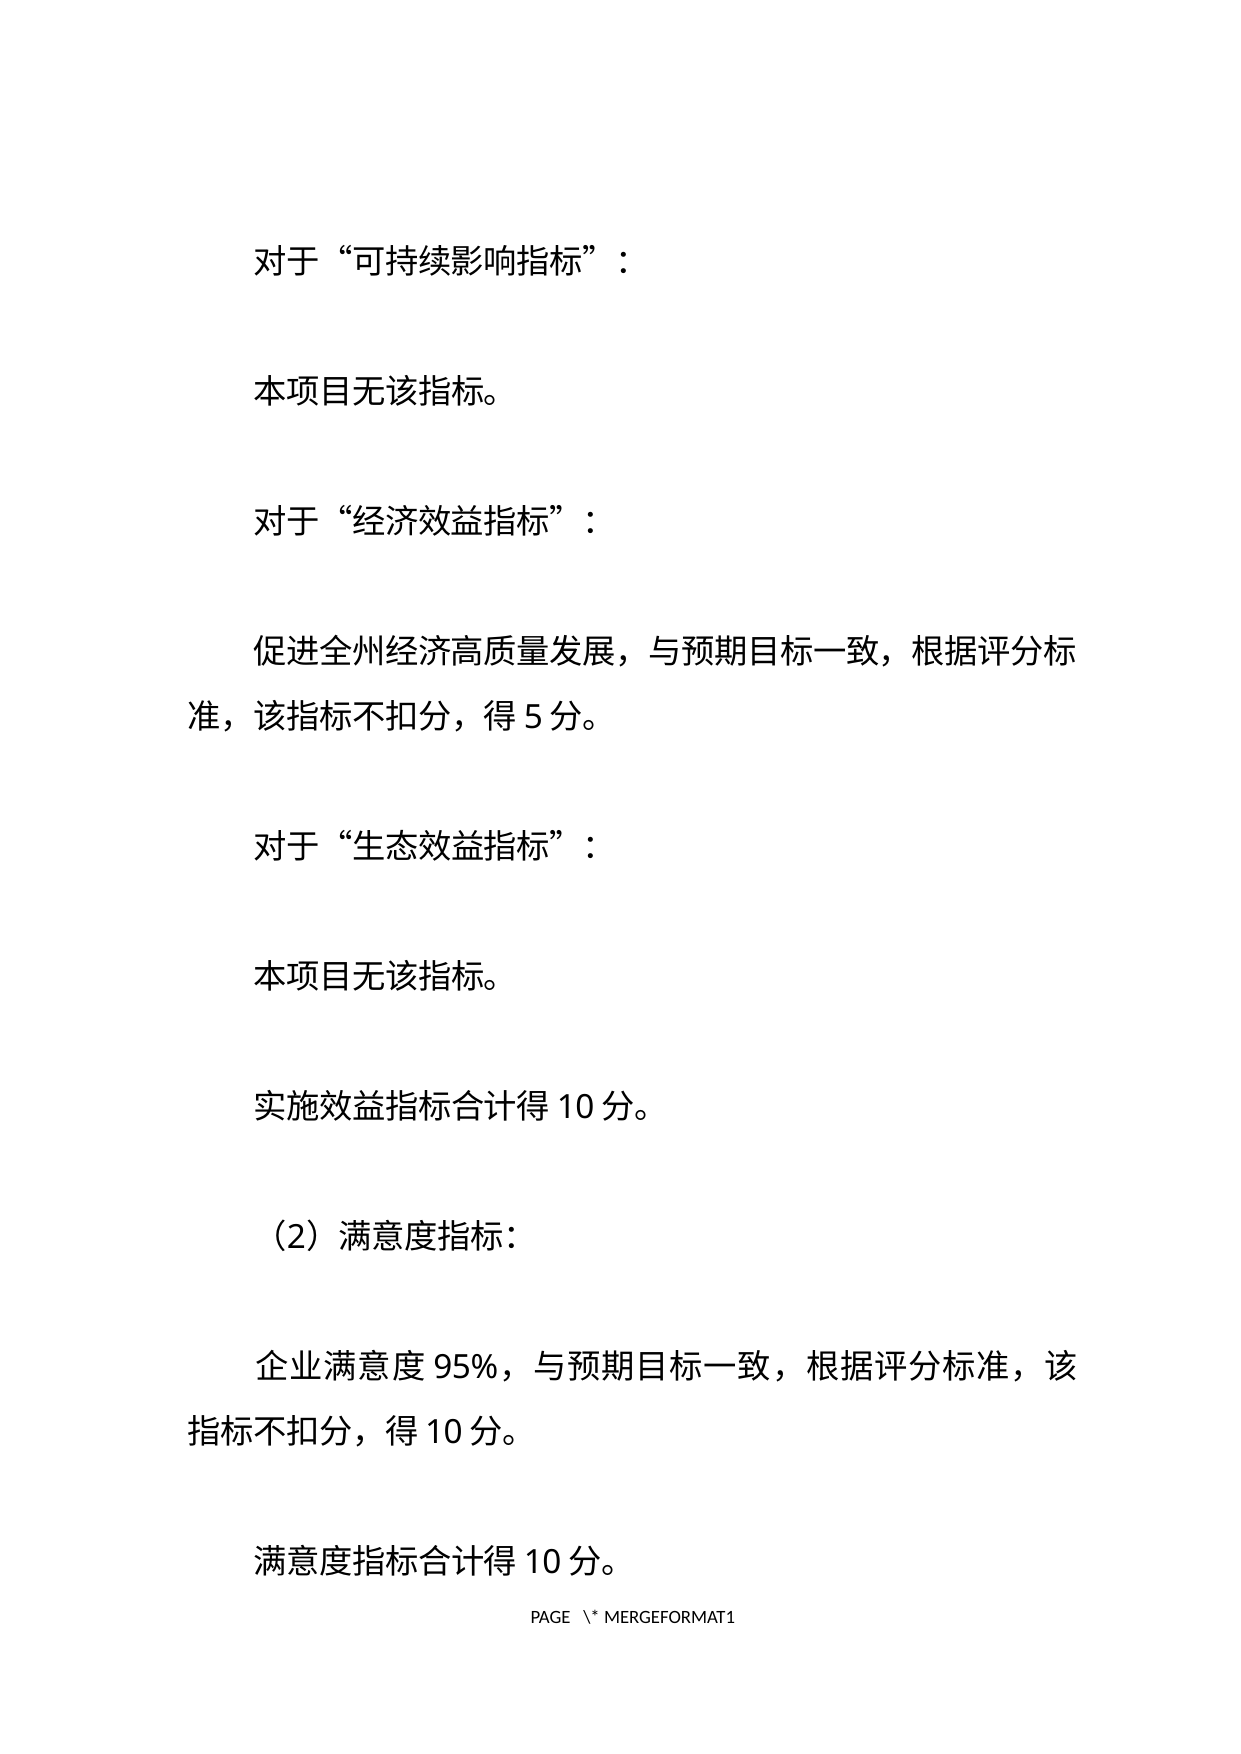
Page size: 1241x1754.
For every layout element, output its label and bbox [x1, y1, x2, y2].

text [187, 162, 1078, 1592]
